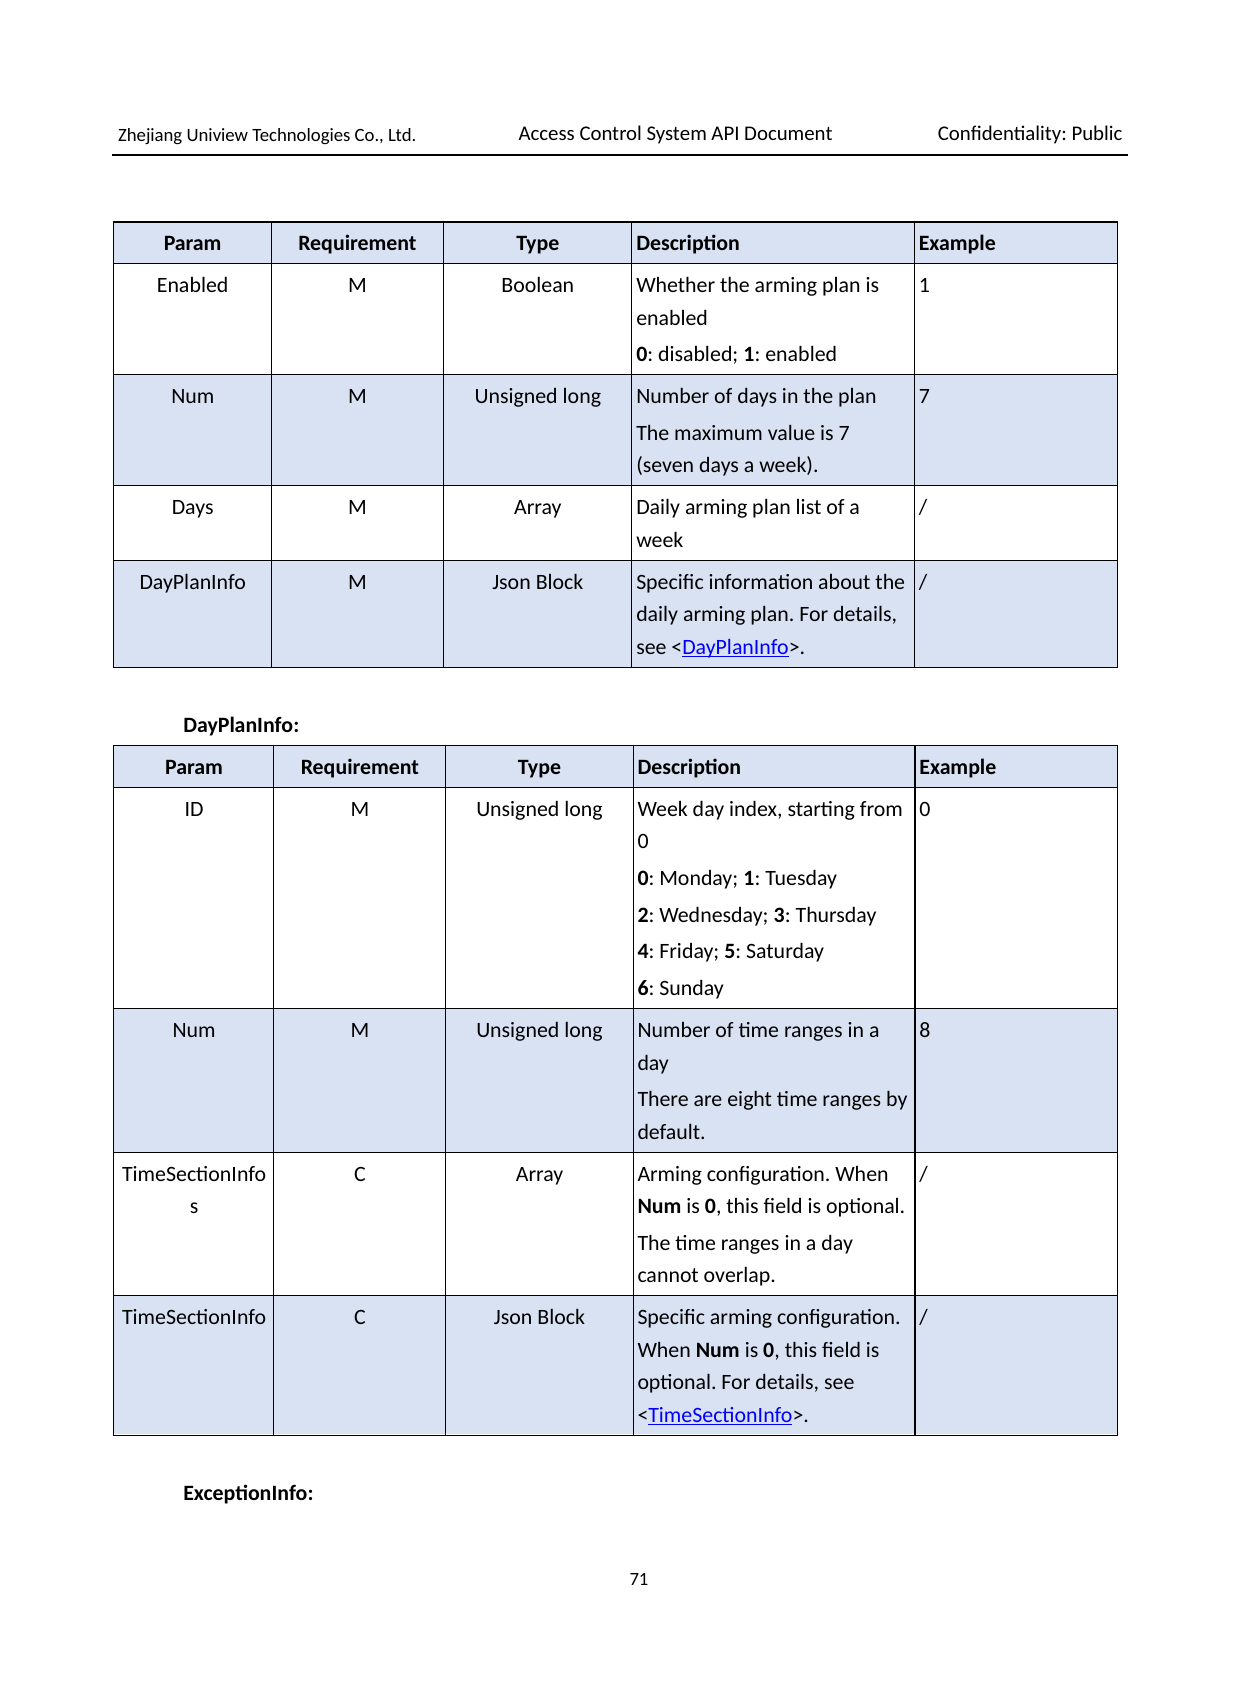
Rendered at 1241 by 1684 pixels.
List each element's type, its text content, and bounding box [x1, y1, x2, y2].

table_cell Specific information about the daily arming plan. For details, see <DayPlanInfo>. [632, 561, 914, 667]
table_header Type [444, 223, 631, 263]
table_cell Unsigned long [446, 1009, 633, 1152]
table_cell M [274, 1009, 445, 1152]
table_cell Whether the arming plan is enabled 0: disabled; 1: enabled [632, 264, 914, 374]
table_cell M [272, 561, 443, 667]
table_cell Unsigned long [444, 375, 631, 485]
table_header Type [446, 746, 633, 787]
table_cell Json Block [444, 561, 631, 667]
table_cell Num [114, 375, 271, 485]
table_cell M [274, 788, 445, 1008]
table_cell C [274, 1296, 445, 1434]
table_cell M [272, 264, 443, 374]
table_cell 0 [916, 788, 1117, 1008]
table_cell M [272, 486, 443, 560]
table_cell Boolean [444, 264, 631, 374]
table_cell Daily arming plan list of a week [632, 486, 914, 560]
table_cell / [915, 561, 1117, 667]
table_header Description [634, 746, 914, 787]
table_cell Num [114, 1009, 273, 1152]
table_cell Number of days in the plan The maximum value is 7 (seven days a week). [632, 375, 914, 485]
table_header Requirement [272, 223, 443, 263]
text DayPlanInfo: [183, 708, 1122, 741]
table_cell 8 [916, 1009, 1117, 1152]
text ExceptionInfo: [183, 1476, 1122, 1509]
table_cell Unsigned long [446, 788, 633, 1008]
table_cell ID [114, 788, 273, 1008]
table_cell Arming configuration. When Num is 0, this field is optional. The time ranges in a day cannot overlap. [634, 1153, 914, 1295]
table_header Param [114, 746, 273, 787]
table_cell Days [114, 486, 271, 560]
table_cell / [916, 1153, 1117, 1295]
table_cell 1 [915, 264, 1117, 374]
table_cell M [272, 375, 443, 485]
table_cell Specific arming configuration. When Num is 0, this field is optional. For details, see <TimeSectionInfo>. [634, 1296, 914, 1434]
table_cell Array [444, 486, 631, 560]
table_header Example [916, 746, 1117, 787]
table_cell TimeSectionInfo [114, 1296, 273, 1434]
table_cell Week day index, starting from 0 0: Monday; 1: Tuesday 2: Wednesday; 3: Thursday 4: Friday; 5: Saturday 6: Sunday [634, 788, 914, 1008]
table_cell 7 [915, 375, 1117, 485]
table_cell Array [446, 1153, 633, 1295]
table_cell Enabled [114, 264, 271, 374]
table_cell TimeSectionInfos [114, 1153, 273, 1295]
table_cell / [915, 486, 1117, 560]
table_cell C [274, 1153, 445, 1295]
table_header Example [915, 223, 1117, 263]
table_cell / [916, 1296, 1117, 1434]
table_header Param [114, 223, 271, 263]
table_cell DayPlanInfo [114, 561, 271, 667]
table_cell Number of time ranges in a day There are eight time ranges by default. [634, 1009, 914, 1152]
table_header Requirement [274, 746, 445, 787]
table_cell Json Block [446, 1296, 633, 1434]
table_header Description [632, 223, 914, 263]
